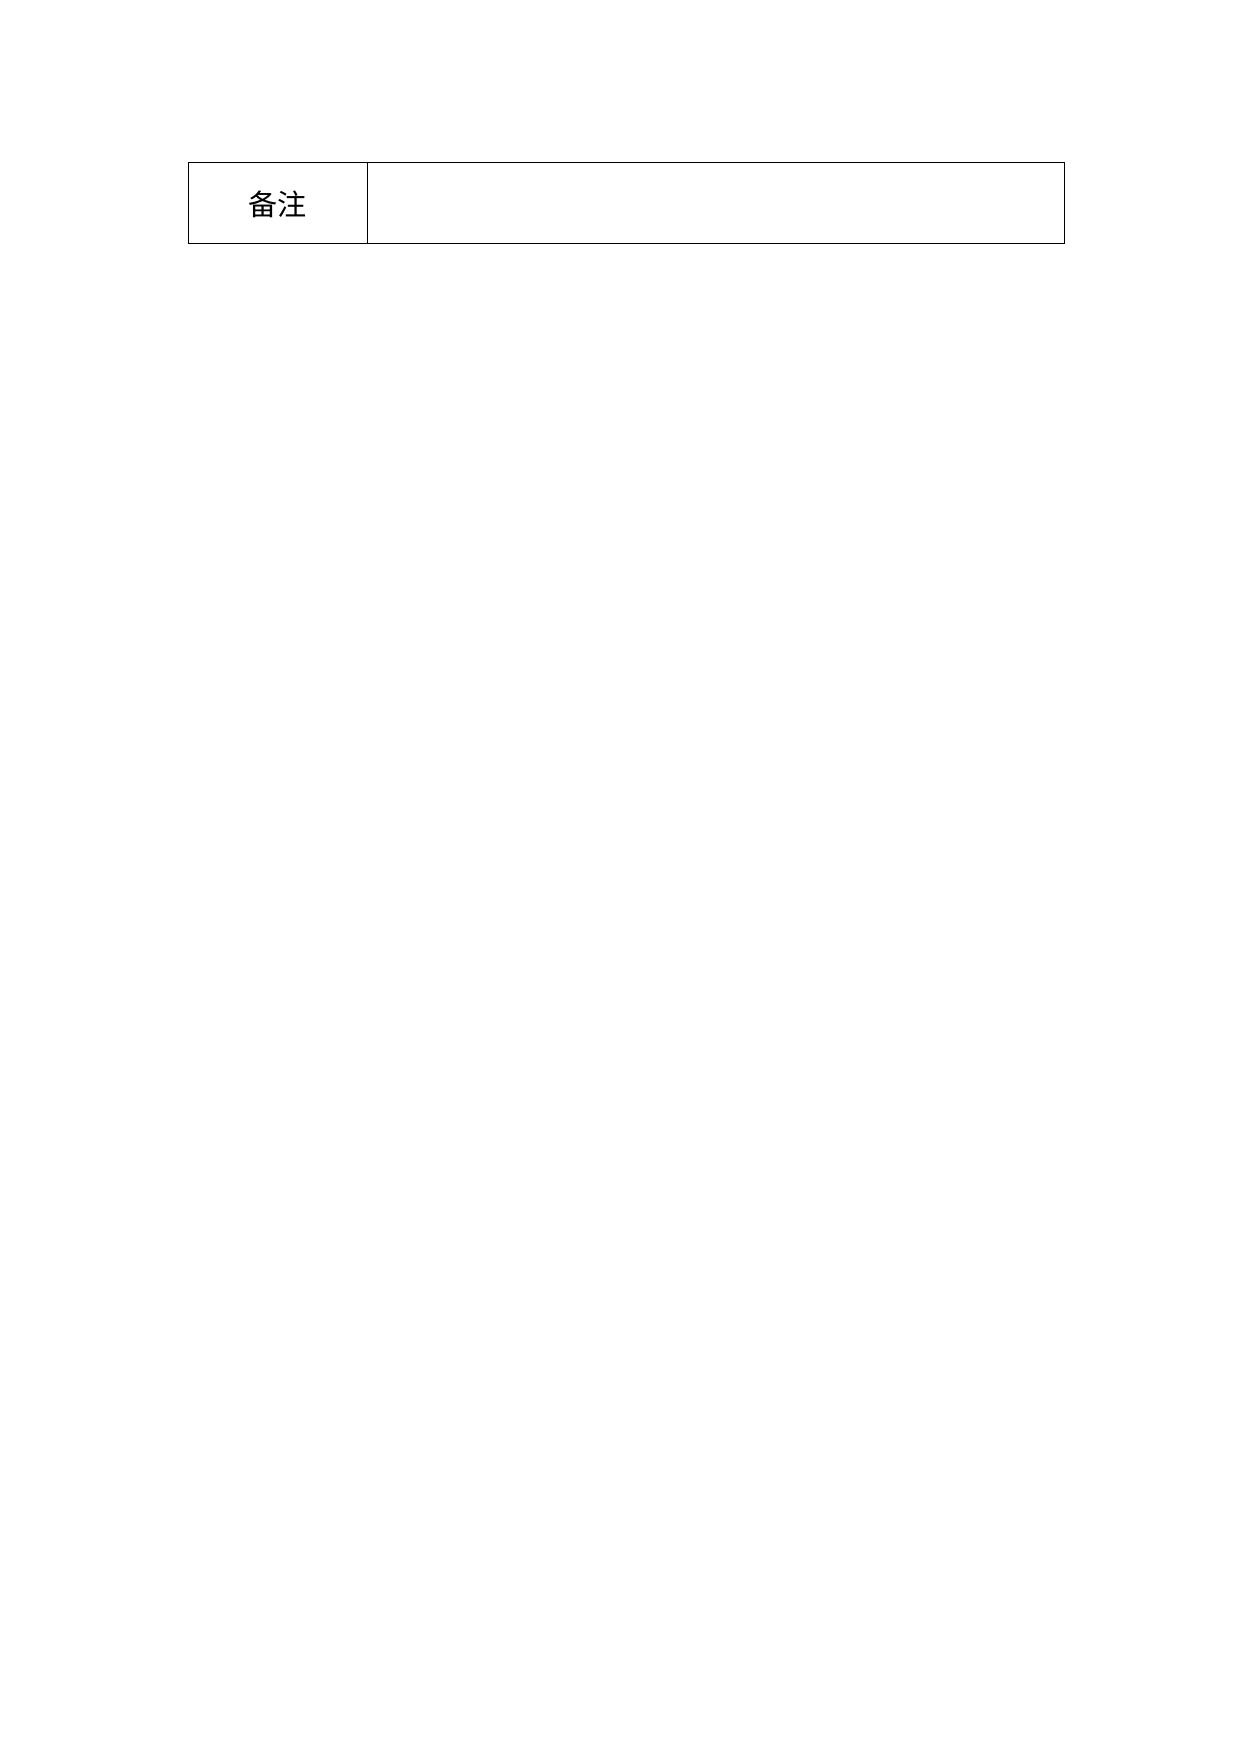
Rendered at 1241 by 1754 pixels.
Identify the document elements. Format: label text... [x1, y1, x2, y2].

table_cell [368, 163, 1064, 242]
table_cell 备注 [189, 163, 367, 242]
